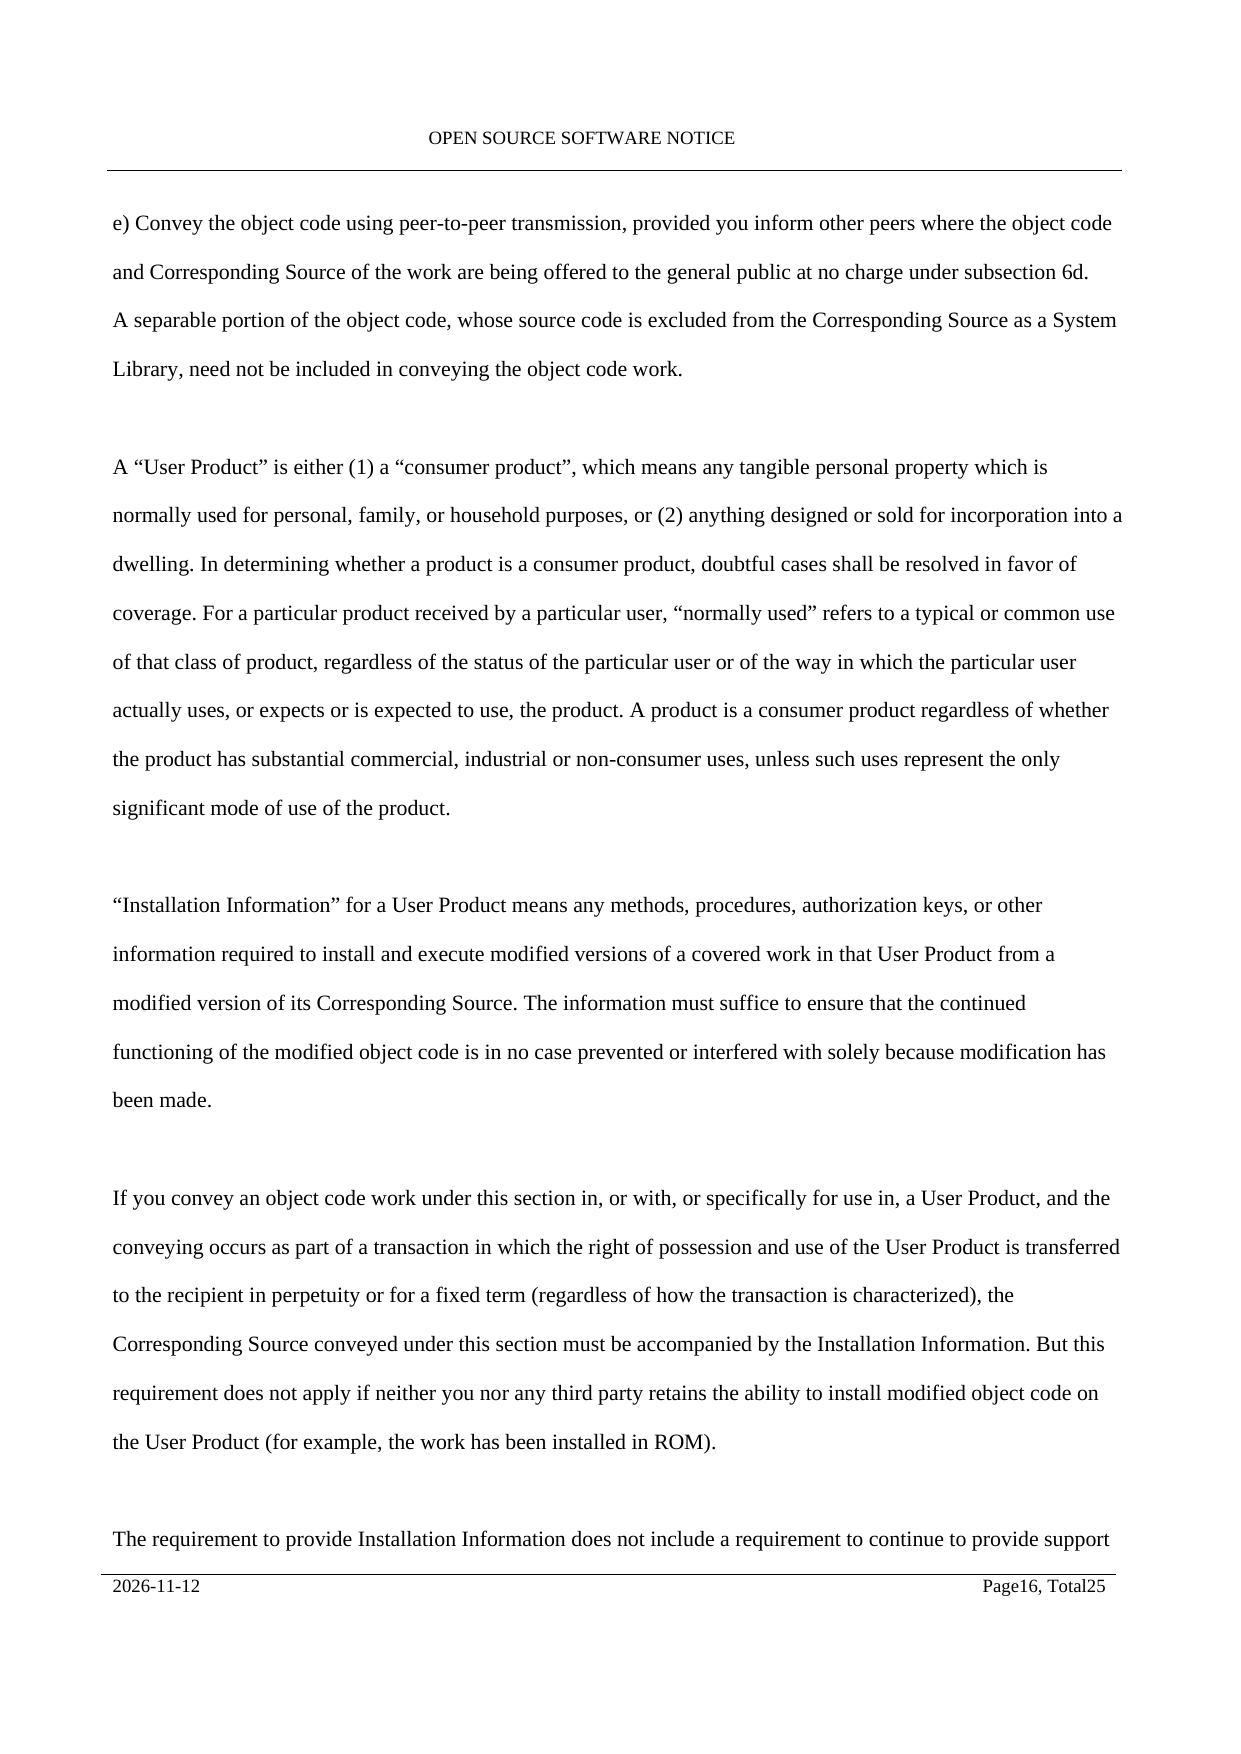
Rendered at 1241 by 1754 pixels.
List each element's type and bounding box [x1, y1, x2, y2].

text [112, 206, 1128, 1555]
